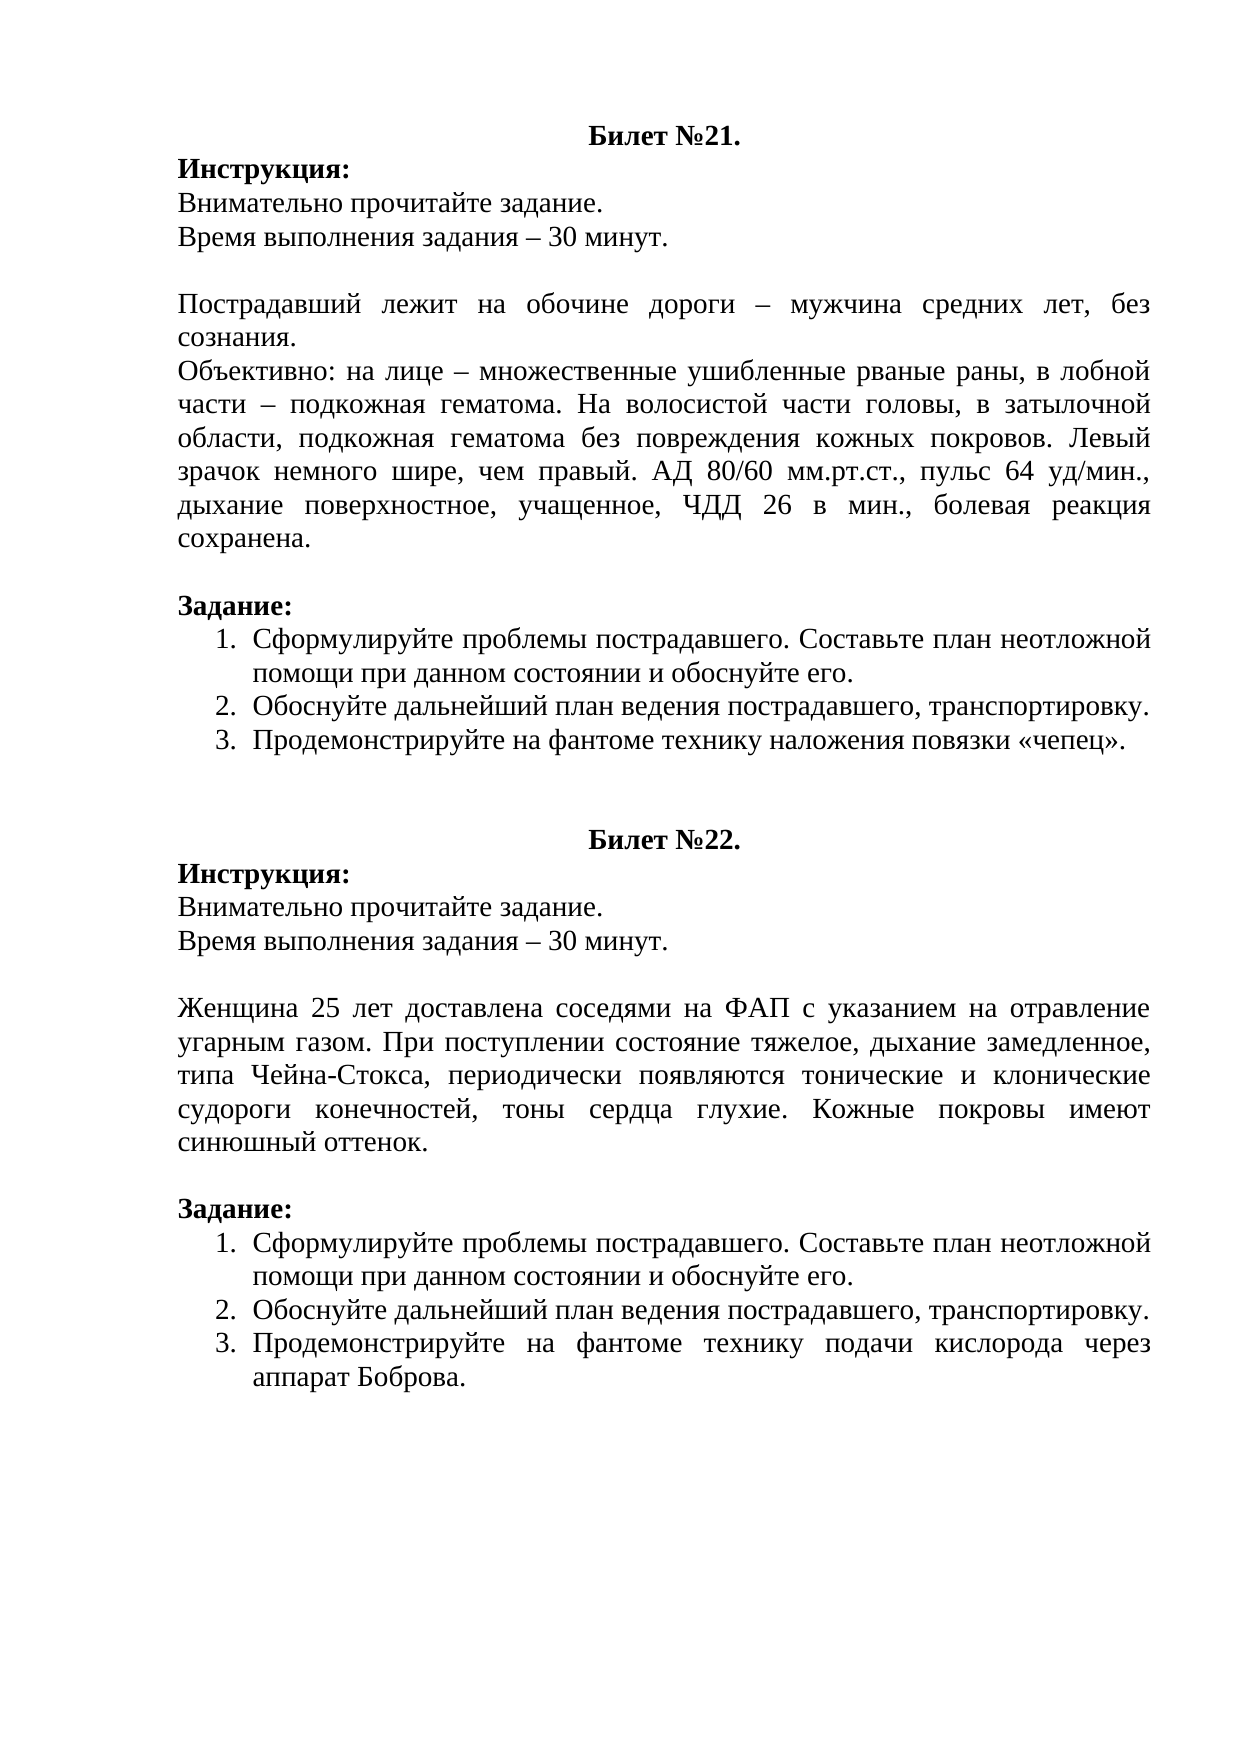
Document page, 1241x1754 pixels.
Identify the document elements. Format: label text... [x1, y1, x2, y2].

text Задание: [177, 1191, 1152, 1225]
text Инструкция: [177, 152, 1152, 185]
text Билет №21. [177, 118, 1152, 152]
text Задание: [177, 588, 1152, 621]
list Сформулируйте проблемы пострадавшего. Составьте план неотложной помощи при данном состоянии и обоснуйте его. [215, 621, 1152, 688]
text Время выполнения задания – 30 минут. [177, 923, 1152, 957]
text Билет №22. [177, 822, 1152, 856]
text Объективно: на лице – множественные ушибленные рваные раны, в лобной части – подкожная гематома. На волосистой части головы, в затылочной области, подкожная гематома без повреждения кожных покровов. Левый зрачок немного шире, чем правый. АД 80/60 мм.рт.ст., пульс 64 уд/мин., дыхание поверхностное, учащенное, ЧДД 26 в мин., болевая реакция сохранена. [177, 353, 1152, 554]
text Внимательно прочитайте задание. [177, 889, 1152, 923]
text Время выполнения задания – 30 минут. [177, 219, 1152, 252]
list Продемонстрируйте на фантоме технику подачи кислорода через аппарат Боброва. [215, 1326, 1152, 1393]
text Внимательно прочитайте задание. [177, 185, 1152, 219]
text Пострадавший лежит на обочине дороги – мужчина средних лет, без сознания. [177, 286, 1152, 353]
text Инструкция: [177, 856, 1152, 889]
list Продемонстрируйте на фантоме технику наложения повязки «чепец». [215, 722, 1152, 755]
text Женщина 25 лет доставлена соседями на ФАП с указанием на отравление угарным газом. При поступлении состояние тяжелое, дыхание замедленное, типа Чейна-Стокса, периодически появляются тонические и клонические судороги конечностей, тоны сердца глухие. Кожные покровы имеют синюшный оттенок. [177, 990, 1152, 1158]
list Обоснуйте дальнейший план ведения пострадавшего, транспортировку. [215, 1292, 1152, 1326]
list Сформулируйте проблемы пострадавшего. Составьте план неотложной помощи при данном состоянии и обоснуйте его. [215, 1225, 1152, 1292]
list Обоснуйте дальнейший план ведения пострадавшего, транспортировку. [215, 688, 1152, 722]
